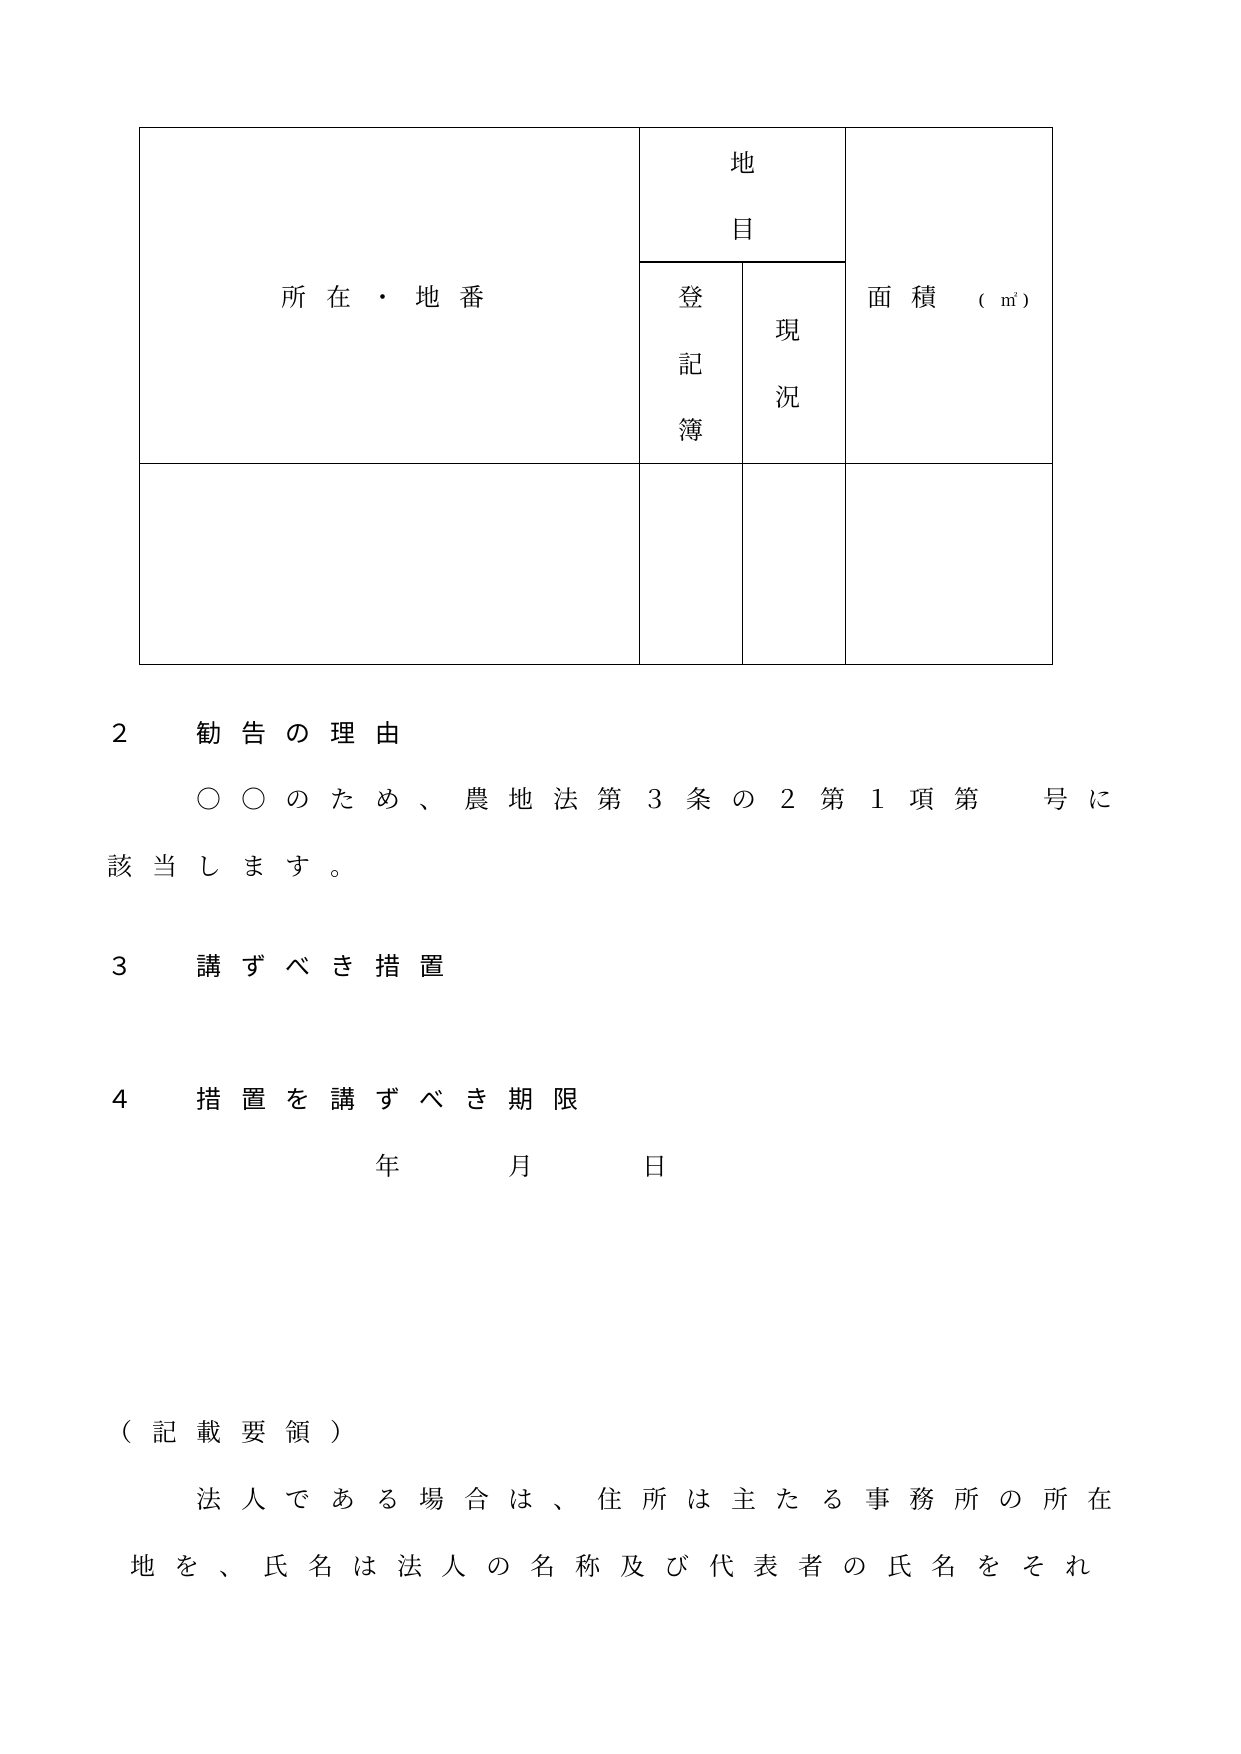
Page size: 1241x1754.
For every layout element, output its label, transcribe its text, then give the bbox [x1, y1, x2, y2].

table_header 地 目 [640, 128, 845, 261]
table_cell 登記簿 [640, 263, 742, 462]
table_cell [640, 464, 742, 663]
table_cell [743, 464, 845, 663]
text ３ 講ずべき措置 [107, 931, 1133, 998]
text ４ 措置を講ずべき期限 [107, 1064, 1133, 1131]
text ○○のため、農地法第３条の２第１項第 号に該当します。 [107, 764, 1133, 898]
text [107, 1464, 1133, 1598]
table_cell [846, 464, 1052, 663]
table_cell [140, 464, 639, 663]
table_header 面積 (㎡) [846, 128, 1052, 462]
table_cell 現 況 [743, 263, 845, 462]
text （記載要領） [107, 1398, 1133, 1464]
text ２ 勧告の理由 [107, 698, 1133, 764]
table_header 所在・地番 [140, 128, 639, 462]
text 年 月 日 [107, 1131, 1133, 1198]
